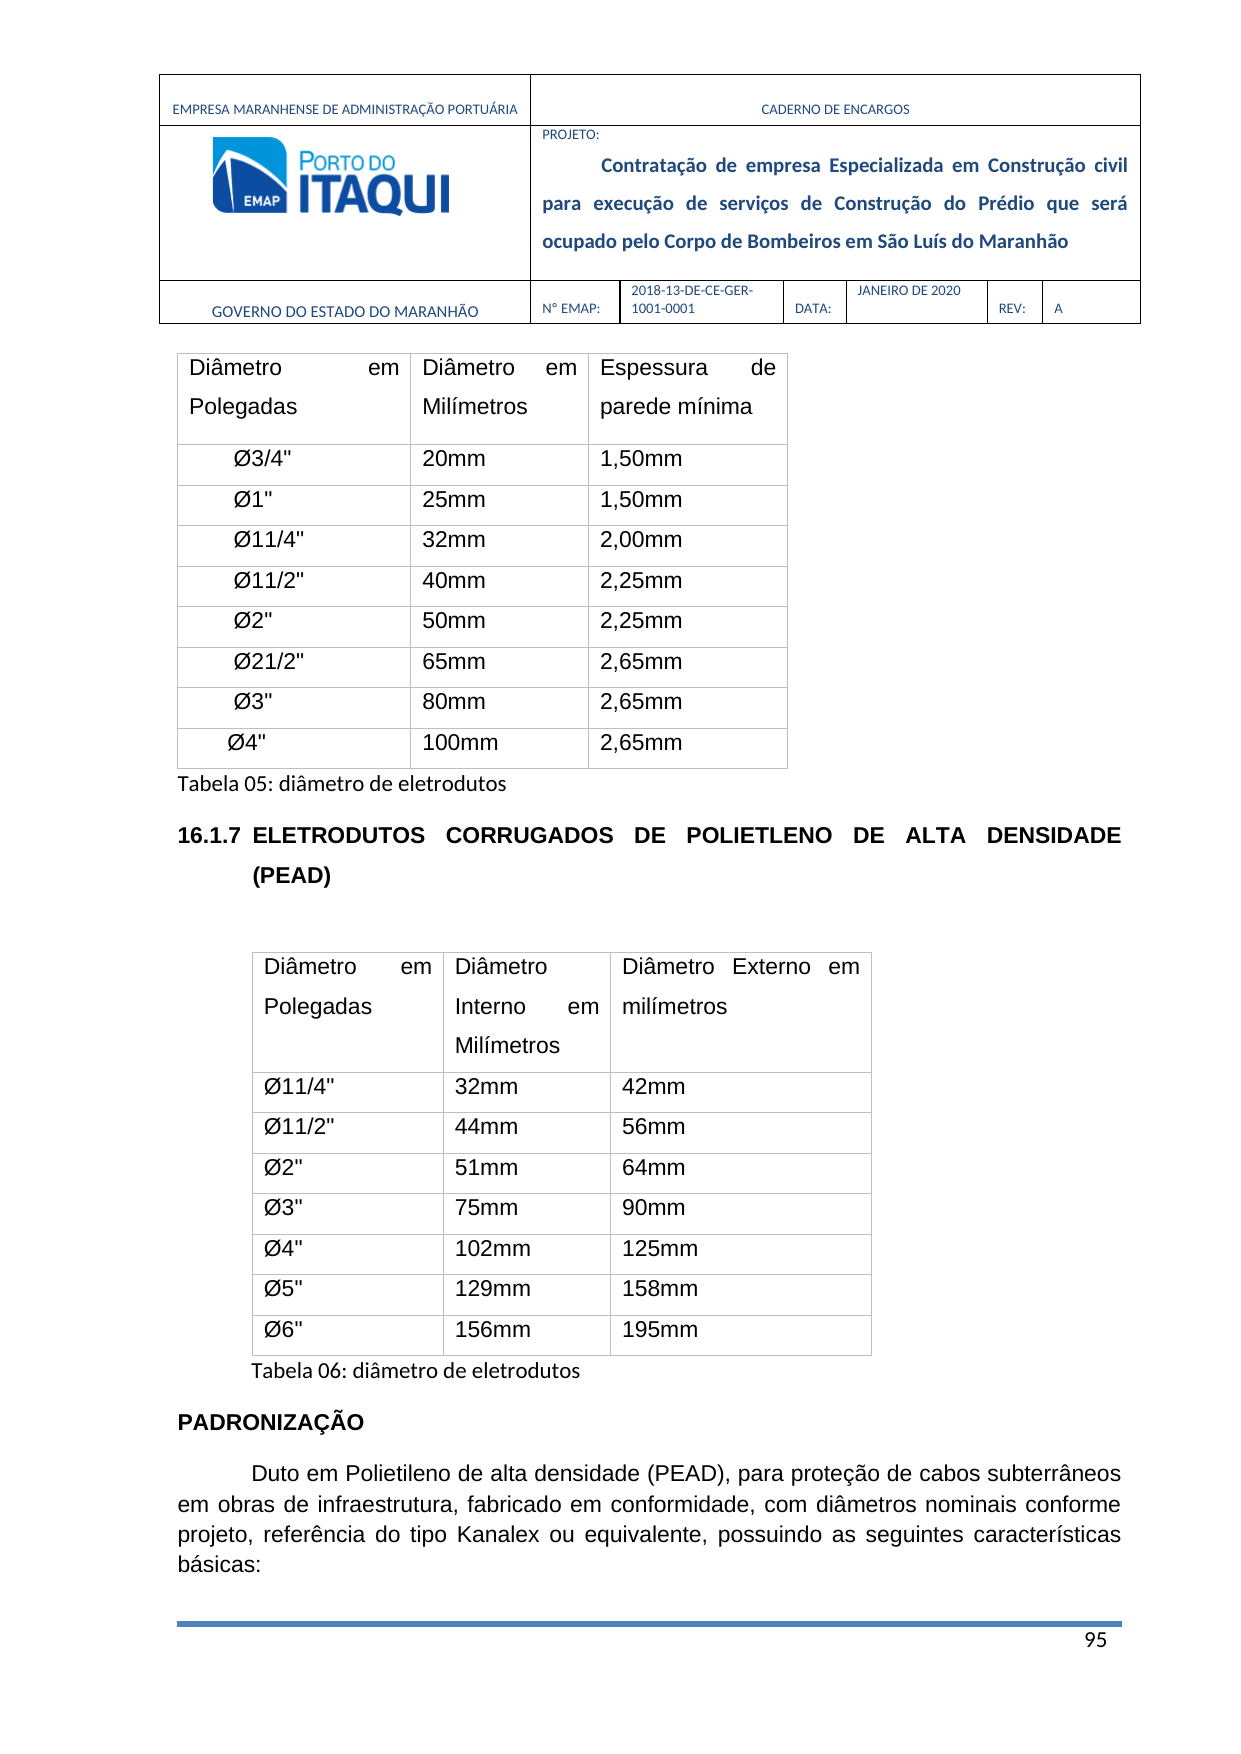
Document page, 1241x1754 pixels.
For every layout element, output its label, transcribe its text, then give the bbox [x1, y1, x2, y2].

table_cell 32mm [444, 1073, 610, 1112]
table_cell Ø2" [253, 1154, 443, 1193]
table_cell 90mm [611, 1194, 871, 1234]
table_header Diâmetro Externo em milímetros [611, 953, 871, 1072]
table_cell 51mm [444, 1154, 610, 1193]
table_cell 156mm [444, 1316, 610, 1355]
text Tabela 05: diâmetro de eletrodutos [177, 769, 1122, 797]
table_cell Ø4" [253, 1235, 443, 1274]
table_cell Ø3" [178, 688, 410, 728]
table_cell 75mm [444, 1194, 610, 1234]
subtitle ELETRODUTOS CORRUGADOS DE POLIETLENO DE ALTA DENSIDADE (PEAD) [177, 822, 1122, 888]
table_cell Ø3/4" [178, 445, 410, 484]
table_cell Ø11/4" [253, 1073, 443, 1112]
table_cell Ø3" [253, 1194, 443, 1234]
table_cell 2,25mm [589, 607, 787, 647]
table_cell 32mm [411, 526, 588, 566]
picture [212, 137, 449, 216]
table_cell 2,25mm [589, 567, 787, 606]
table_cell Ø1" [178, 486, 410, 525]
table_cell 65mm [411, 648, 588, 687]
table_cell 2,00mm [589, 526, 787, 566]
table_cell 1,50mm [589, 486, 787, 525]
table_cell 50mm [411, 607, 588, 647]
table_cell 195mm [611, 1316, 871, 1355]
table_cell 125mm [611, 1235, 871, 1274]
table_cell 129mm [444, 1275, 610, 1315]
table_cell 2,65mm [589, 729, 787, 768]
table_cell Ø11/2" [178, 567, 410, 606]
table_cell 158mm [611, 1275, 871, 1315]
table_cell 56mm [611, 1113, 871, 1153]
table_cell Ø21/2" [178, 648, 410, 687]
table_cell Ø2" [178, 607, 410, 647]
table_header Diâmetro em Polegadas [253, 953, 443, 1072]
table_cell 42mm [611, 1073, 871, 1112]
table_cell Ø6" [253, 1316, 443, 1355]
table_cell 2,65mm [589, 688, 787, 728]
text Duto em Polietileno de alta densidade (PEAD), para proteção de cabos subterrâneos em obras de infraestrutura, fabricado em conformidade, com diâmetros nominais conforme projeto, referência do tipo Kanalex ou equivalente, possuindo as seguintes características básicas: [177, 1460, 1122, 1577]
table_header Diâmetro em Polegadas [178, 354, 410, 444]
table_cell 40mm [411, 567, 588, 606]
table_cell 102mm [444, 1235, 610, 1274]
text PADRONIZAÇÃO [177, 1409, 1122, 1436]
table_cell 64mm [611, 1154, 871, 1193]
text Tabela 06: diâmetro de eletrodutos [251, 1356, 1122, 1384]
table_cell Ø5" [253, 1275, 443, 1315]
table_cell Ø11/2" [253, 1113, 443, 1153]
table_cell 100mm [411, 729, 588, 768]
table_header Espessura de parede mínima [589, 354, 787, 444]
table_header Diâmetro em Milímetros [411, 354, 588, 444]
table_cell 25mm [411, 486, 588, 525]
table_cell Ø4" [178, 729, 410, 768]
table_cell 80mm [411, 688, 588, 728]
table_cell 1,50mm [589, 445, 787, 484]
table_cell Ø11/4" [178, 526, 410, 566]
table_header Diâmetro Interno em Milímetros [444, 953, 610, 1072]
table_cell 20mm [411, 445, 588, 484]
table_cell 44mm [444, 1113, 610, 1153]
table_cell 2,65mm [589, 648, 787, 687]
